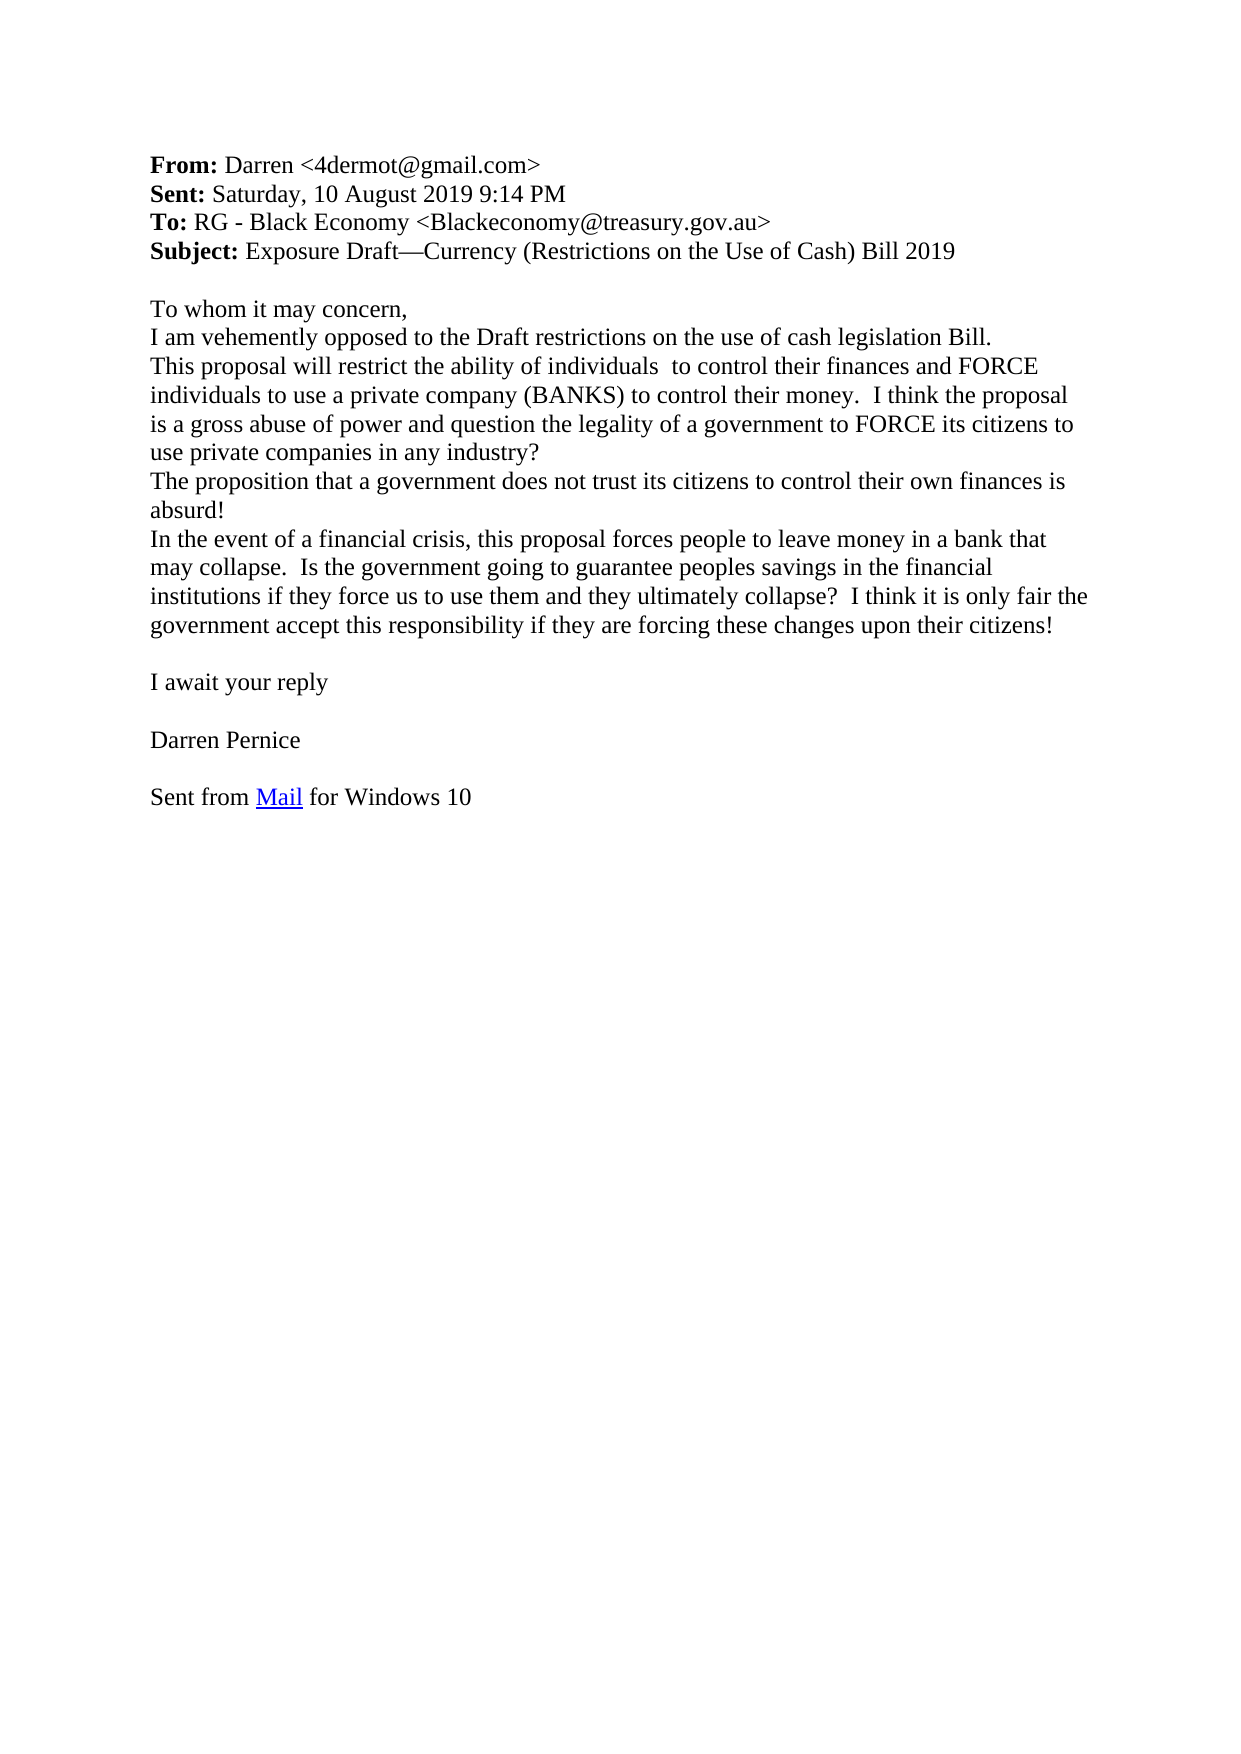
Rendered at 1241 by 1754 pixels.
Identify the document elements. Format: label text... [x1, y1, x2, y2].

text In the event of a financial crisis, this proposal forces people to leave money in a bank that may collapse. Is the government going to guarantee peoples savings in the financial institutions if they force us to use them and they ultimately collapse? I think it is only fair the government accept this responsibility if they are forcing these changes upon their citizens! [150, 524, 1090, 639]
text Darren Pernice [150, 725, 1090, 754]
text To whom it may concern, [150, 294, 1090, 322]
text The proposition that a government does not trust its citizens to control their own finances is absurd! [150, 466, 1090, 524]
text From: Darren <4dermot@gmail.com> Sent: Saturday, 10 August 2019 9:14 PM To: RG - Black Economy <Blackeconomy@treasury.gov.au> Subject: Exposure Draft—Currency (Restrictions on the Use of Cash) Bill 2019 [150, 150, 1090, 265]
text Sent from Mail for Windows 10 [150, 782, 1090, 811]
text This proposal will restrict the ability of individuals to control their finances and FORCE individuals to use a private company (BANKS) to control their money. I think the proposal is a gross abuse of power and question the legality of a government to FORCE its citizens to use private companies in any industry? [150, 351, 1090, 466]
text I am vehemently opposed to the Draft restrictions on the use of cash legislation Bill. [150, 322, 1090, 351]
text I await your reply [150, 667, 1090, 696]
